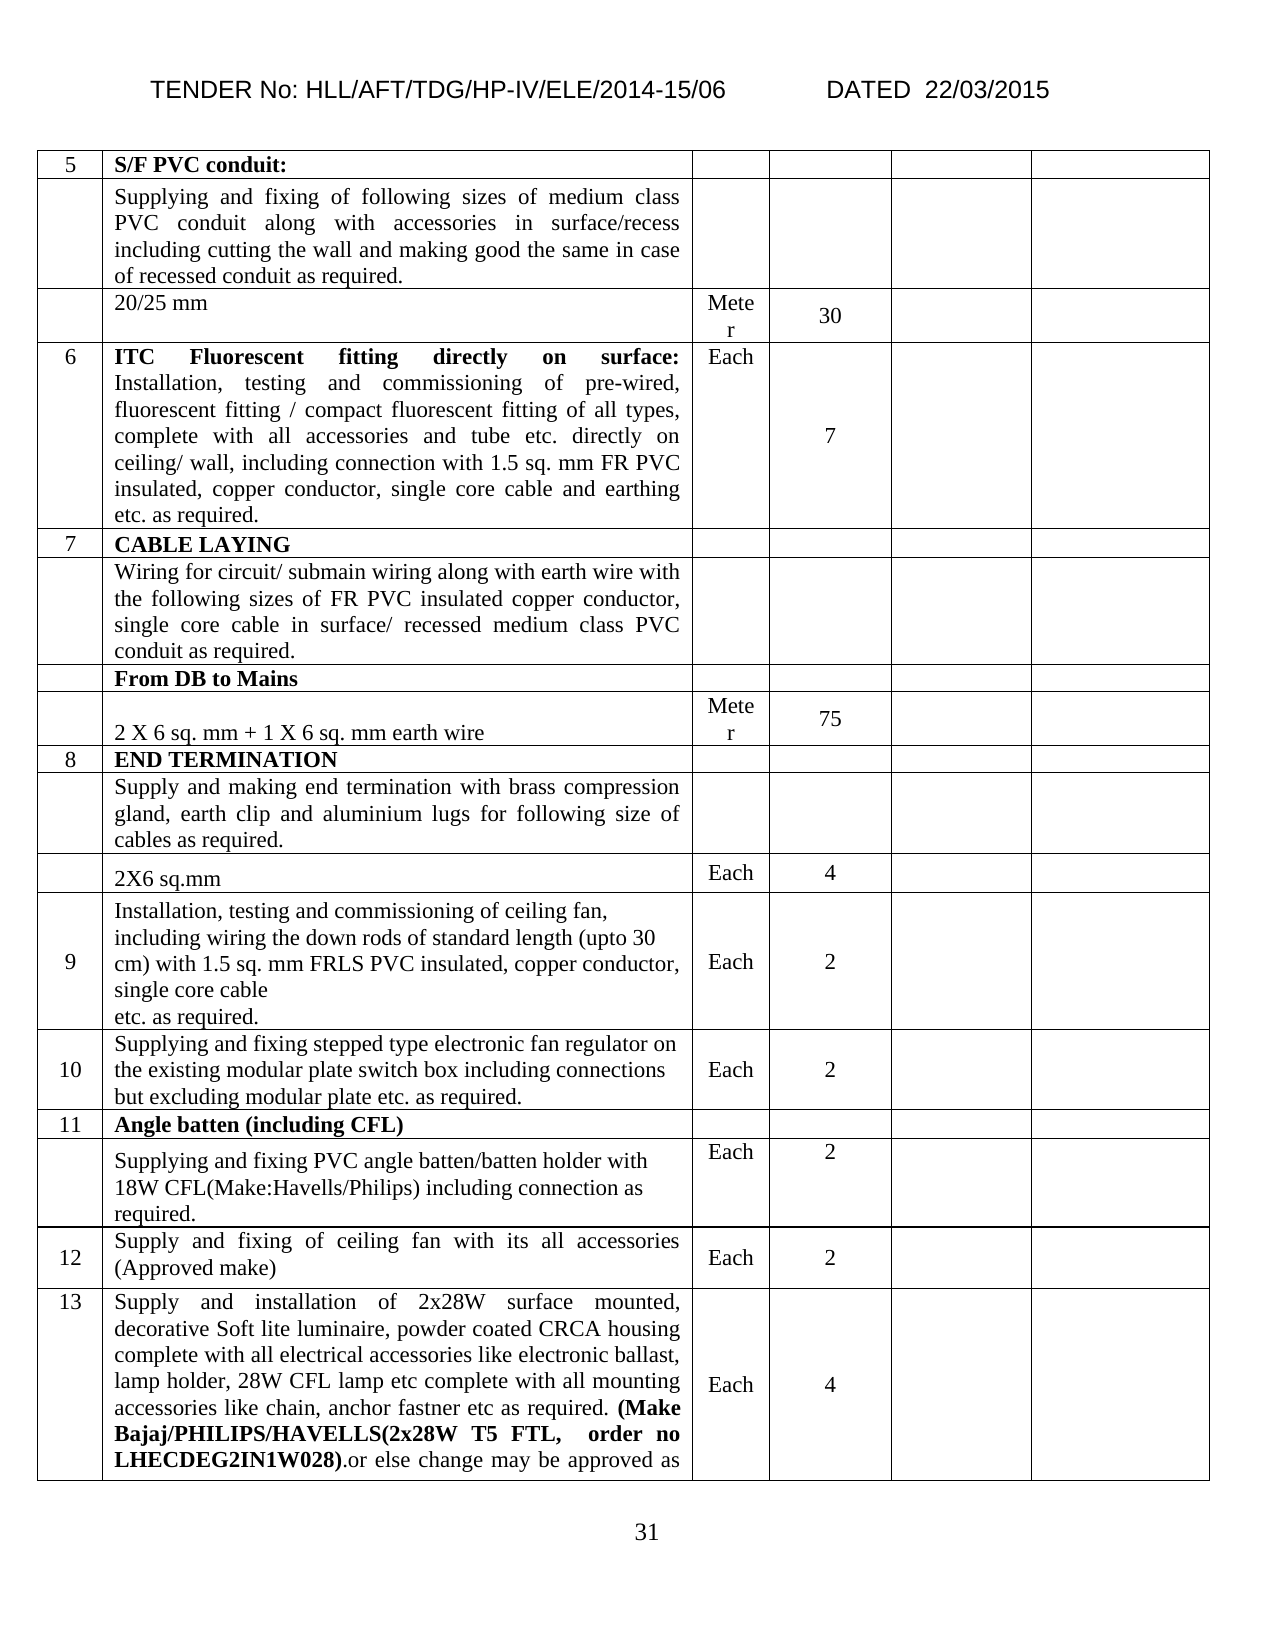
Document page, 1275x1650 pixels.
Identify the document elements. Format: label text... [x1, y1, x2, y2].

table_cell Each [693, 1030, 769, 1109]
table_cell [1032, 343, 1209, 528]
table_cell S/F PVC conduit: [103, 151, 692, 177]
table_cell [693, 773, 769, 852]
table_cell [892, 289, 1031, 342]
table_cell [1032, 1139, 1209, 1226]
table_cell END TERMINATION [103, 746, 692, 772]
table_cell [1032, 289, 1209, 342]
table_cell [693, 529, 769, 557]
table_cell 30 [770, 289, 891, 342]
table_cell [1032, 1228, 1209, 1287]
table_cell [1032, 179, 1209, 288]
table_cell 13 [38, 1289, 102, 1480]
table_cell [892, 893, 1031, 1029]
table_cell [770, 529, 891, 557]
table_cell 5 [38, 151, 102, 177]
table_cell 6 [38, 343, 102, 528]
table_cell [38, 289, 102, 342]
table_cell Each [693, 854, 769, 892]
table_cell [38, 854, 102, 892]
table_cell [38, 665, 102, 691]
table_cell Supplying and fixing of following sizes of medium class PVC conduit along with accessories in surface/recess including cutting the wall and making good the same in case of recessed conduit as required. [103, 179, 692, 288]
table_cell 20/25 mm [103, 289, 692, 342]
table_cell [38, 558, 102, 664]
table_cell [1032, 773, 1209, 852]
table_cell [1032, 665, 1209, 691]
table_cell 4 [770, 1289, 891, 1480]
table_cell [103, 1289, 692, 1480]
table_cell [1032, 692, 1209, 745]
table_cell [770, 151, 891, 177]
table_cell [693, 151, 769, 177]
table_cell Supply and fixing of ceiling fan with its all accessories (Approved make) [103, 1228, 692, 1287]
table_cell [770, 773, 891, 852]
table_cell [693, 558, 769, 664]
table_cell 75 [770, 692, 891, 745]
table_cell [1032, 854, 1209, 892]
table_cell Each [693, 1228, 769, 1287]
table_cell [1032, 1110, 1209, 1137]
table_cell 7 [770, 343, 891, 528]
table_cell [770, 1110, 891, 1137]
table_cell [892, 665, 1031, 691]
table_cell Supplying and fixing stepped type electronic fan regulator on the existing modular plate switch box including connections but excluding modular plate etc. as required. [103, 1030, 692, 1109]
table_cell [892, 1030, 1031, 1109]
table_cell Installation, testing and commissioning of ceiling fan, including wiring the down rods of standard length (upto 30 cm) with 1.5 sq. mm FRLS PVC insulated, copper conductor, single core cable etc. as required. [103, 893, 692, 1029]
table_cell [892, 1139, 1031, 1226]
table_cell [38, 692, 102, 745]
table_cell [1032, 1289, 1209, 1480]
table_cell [1032, 1030, 1209, 1109]
table_cell [38, 773, 102, 852]
table_cell 12 [38, 1228, 102, 1287]
table_cell [693, 179, 769, 288]
table_cell [1032, 151, 1209, 177]
table_cell Supply and making end termination with brass compression gland, earth clip and aluminium lugs for following size of cables as required. [103, 773, 692, 852]
table_cell 11 [38, 1110, 102, 1137]
table_cell [892, 529, 1031, 557]
table_cell CABLE LAYING [103, 529, 692, 557]
table_cell Meter [693, 289, 769, 342]
table_cell 2X6 sq.mm [103, 854, 692, 892]
table_cell [892, 746, 1031, 772]
table_cell [770, 558, 891, 664]
table_cell [693, 665, 769, 691]
table_cell [892, 773, 1031, 852]
table_cell Meter [693, 692, 769, 745]
table_cell [38, 179, 102, 288]
table_cell 2 [770, 893, 891, 1029]
table_cell 2 X 6 sq. mm + 1 X 6 sq. mm earth wire [103, 692, 692, 745]
table_cell ITC Fluorescent fitting directly on surface: Installation, testing and commissioning of pre-wired, fluorescent fitting / compact fluorescent fitting of all types, complete with all accessories and tube etc. directly on ceiling/ wall, including connection with 1.5 sq. mm FR PVC insulated, copper conductor, single core cable and earthing etc. as required. [103, 343, 692, 528]
table_cell 2 [770, 1030, 891, 1109]
table_cell 9 [38, 893, 102, 1029]
table_cell 10 [38, 1030, 102, 1109]
table_cell 4 [770, 854, 891, 892]
table_cell [892, 692, 1031, 745]
table_cell [1032, 893, 1209, 1029]
table_cell [892, 179, 1031, 288]
table_cell [770, 746, 891, 772]
table_cell [1032, 558, 1209, 664]
table_cell [892, 1228, 1031, 1287]
table_cell Each [693, 1289, 769, 1480]
table_cell [892, 558, 1031, 664]
table_cell [38, 1139, 102, 1226]
table_cell 7 [38, 529, 102, 557]
table_cell 2 [770, 1139, 891, 1226]
table_cell [770, 665, 891, 691]
table_cell Each [693, 893, 769, 1029]
table_cell [693, 1110, 769, 1137]
table_cell [693, 746, 769, 772]
table_cell [1032, 529, 1209, 557]
table_cell [770, 179, 891, 288]
table_cell 8 [38, 746, 102, 772]
table_cell From DB to Mains [103, 665, 692, 691]
table_cell [892, 151, 1031, 177]
table_cell 2 [770, 1228, 891, 1287]
table_cell [892, 1289, 1031, 1480]
table_cell Each [693, 1139, 769, 1226]
table_cell Angle batten (including CFL) [103, 1110, 692, 1137]
table_cell Each [693, 343, 769, 528]
table_cell [892, 343, 1031, 528]
table_cell Wiring for circuit/ submain wiring along with earth wire with the following sizes of FR PVC insulated copper conductor, single core cable in surface/ recessed medium class PVC conduit as required. [103, 558, 692, 664]
table_cell [1032, 746, 1209, 772]
table_cell Supplying and fixing PVC angle batten/batten holder with 18W CFL(Make:Havells/Philips) including connection as required. [103, 1139, 692, 1226]
table_cell [892, 1110, 1031, 1137]
table_cell [892, 854, 1031, 892]
